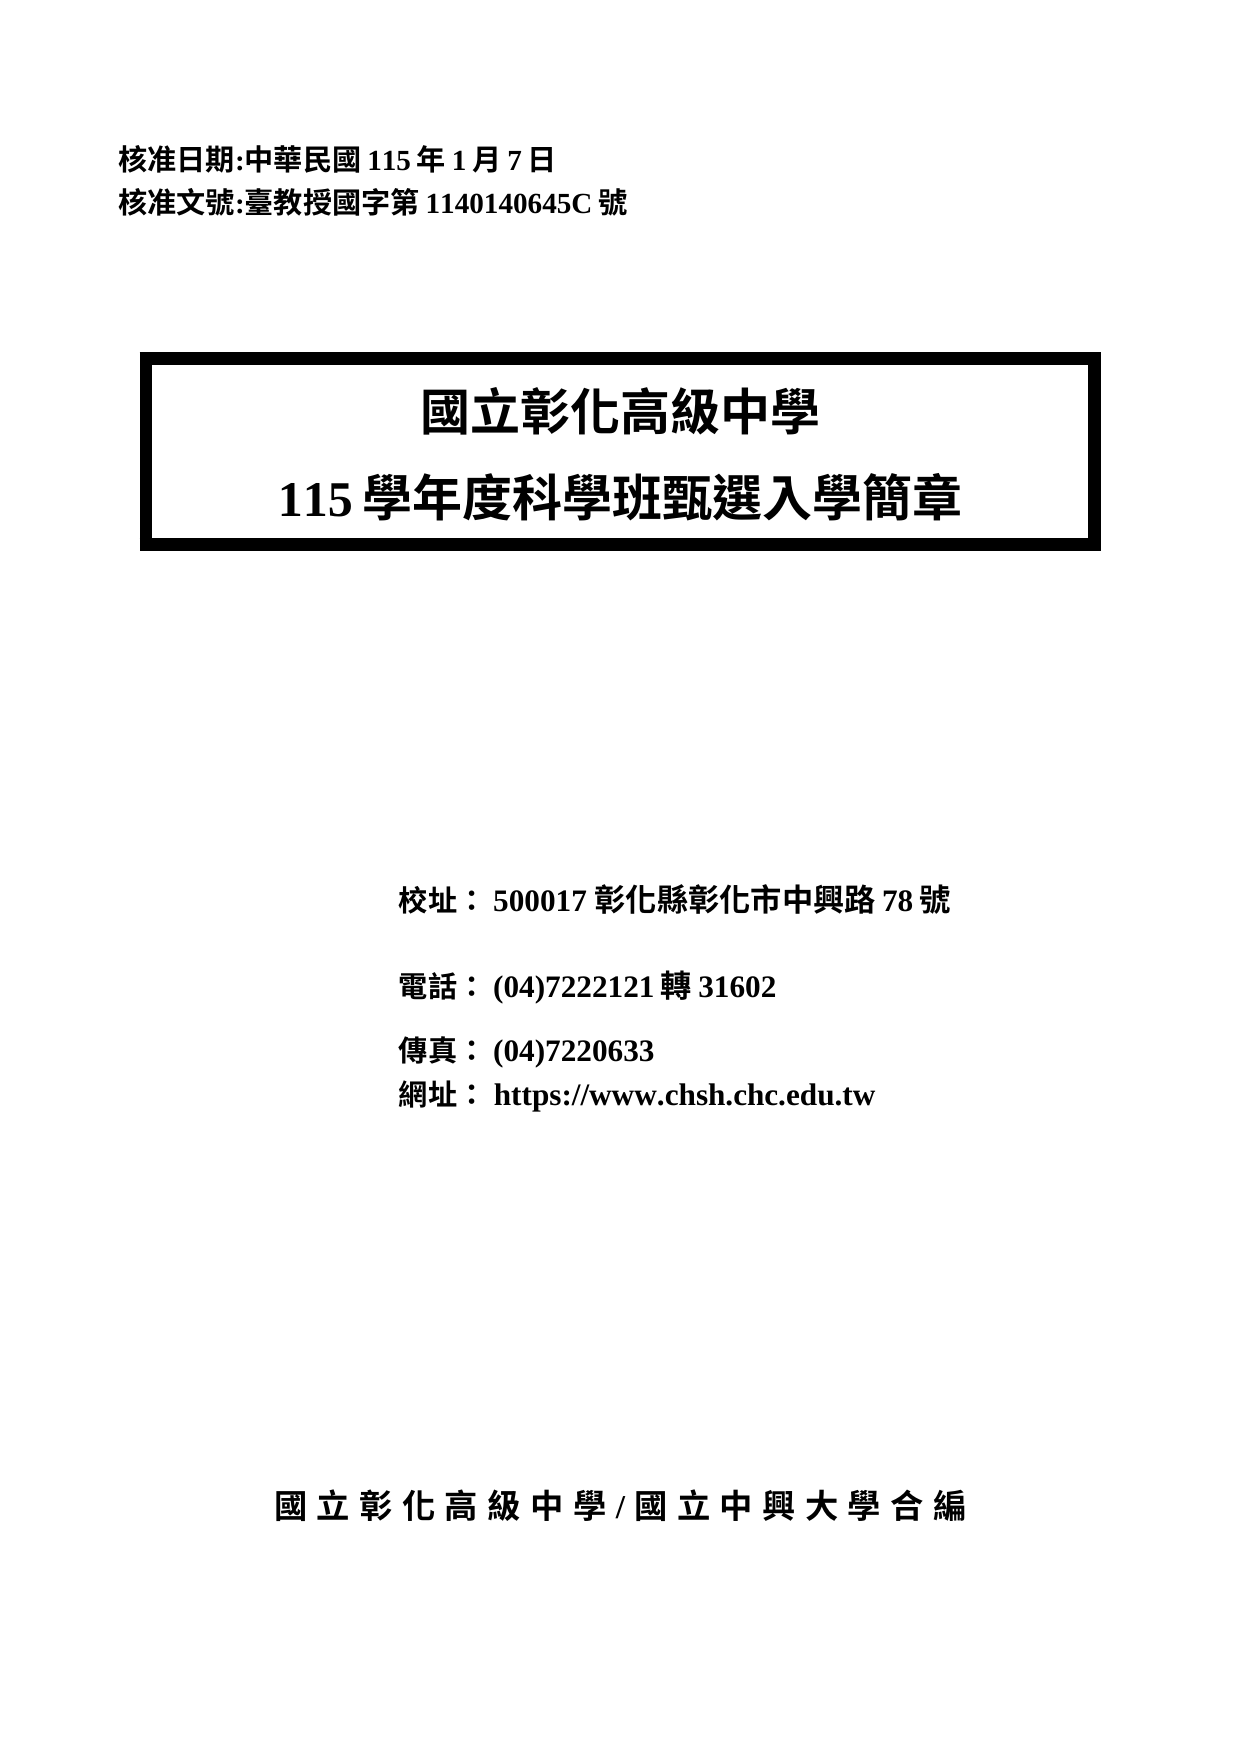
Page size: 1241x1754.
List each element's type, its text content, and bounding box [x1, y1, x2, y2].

text 電話： (04)7222121轉31602 [118, 941, 1122, 1027]
text 校址： 500017 彰化縣彰化市中興路78號 [118, 854, 1122, 941]
text 核准日期:中華民國115年1月7日 [118, 136, 1122, 179]
text 傳真： (04)7220633 [118, 1027, 1122, 1071]
text 國立彰化高級中學/國立中興大學合編 [118, 1461, 1122, 1547]
text 核准文號:臺教授國字第1140140645C號 [118, 179, 1122, 222]
table_header 國立彰化高級中學 115學年度科學班甄選入學簡章 [152, 365, 1088, 538]
text 網址： https://www.chsh.chc.edu.tw [118, 1071, 1122, 1114]
